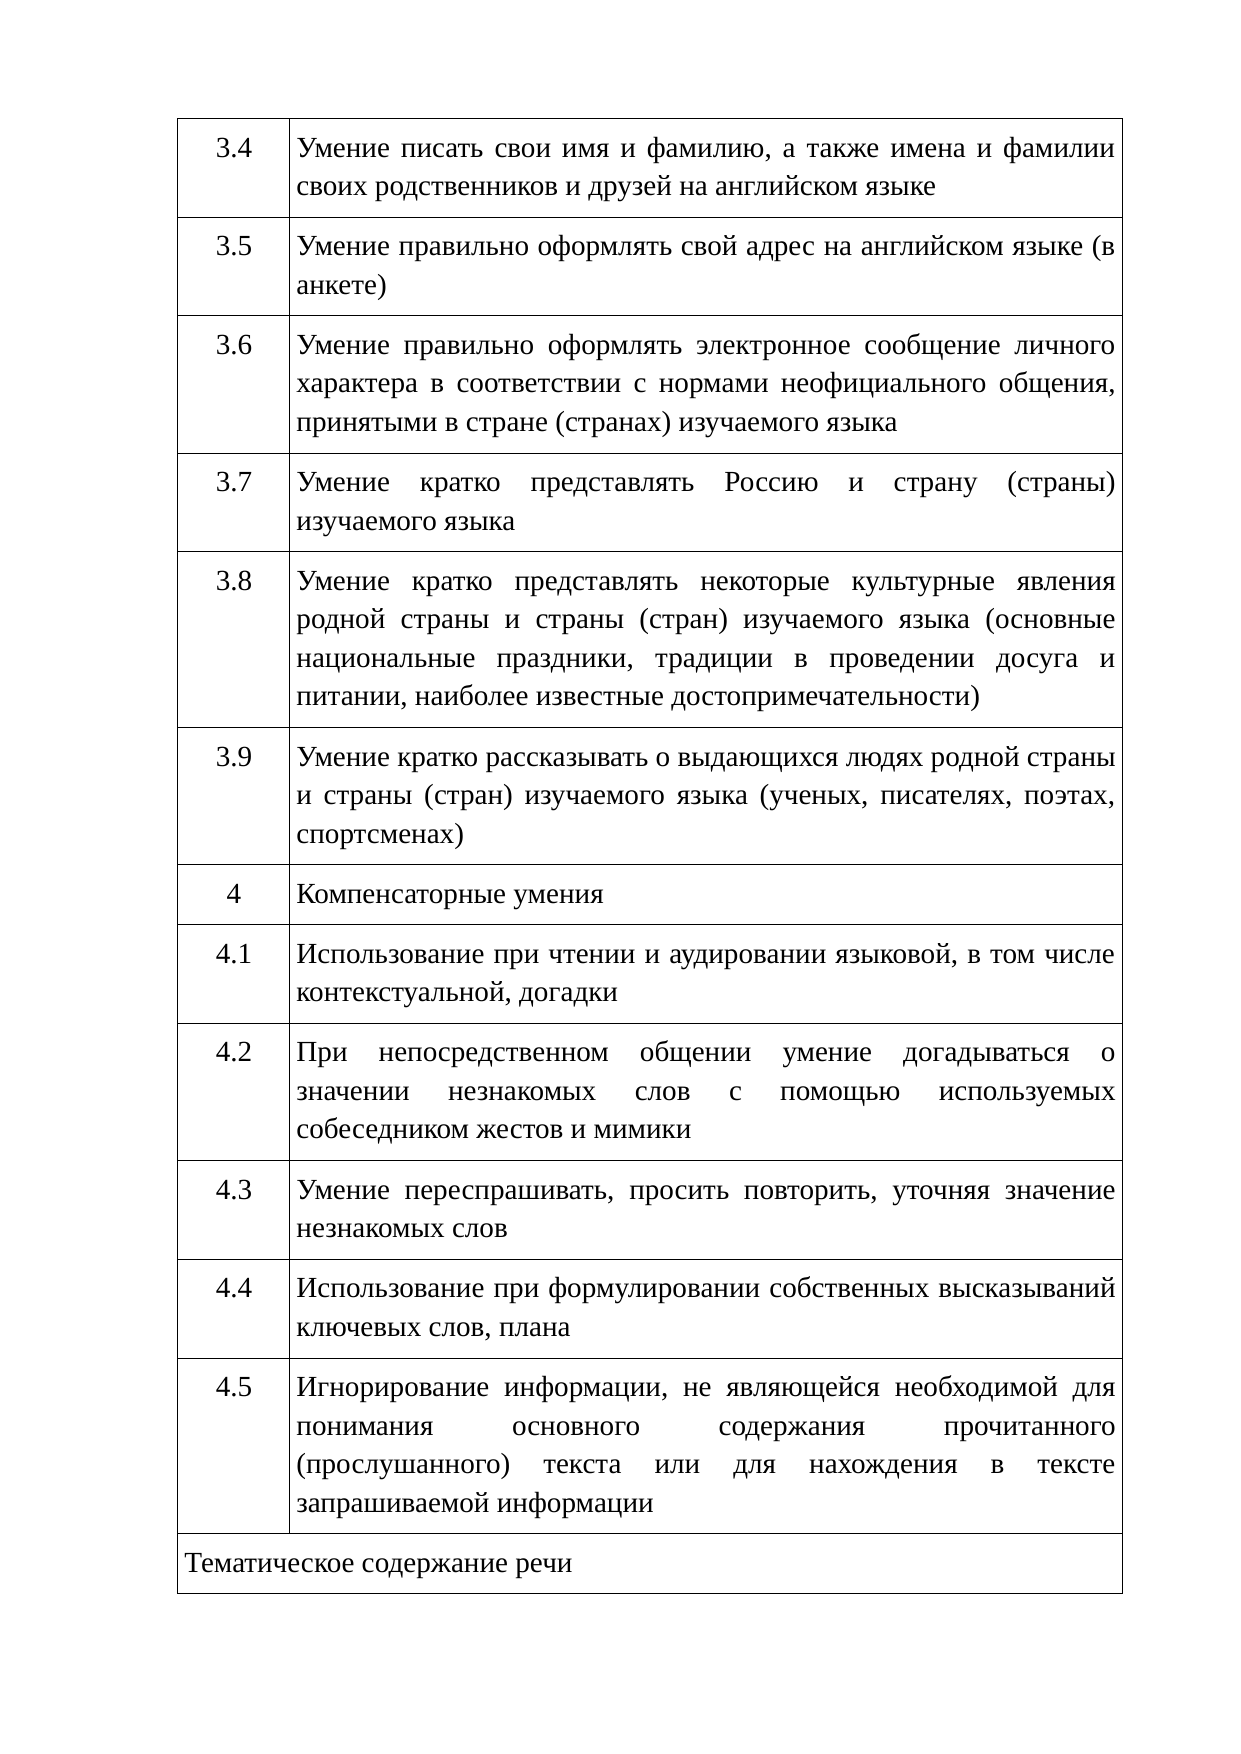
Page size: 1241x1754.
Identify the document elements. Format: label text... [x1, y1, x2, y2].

table_cell Использование при формулировании собственных высказываний ключевых слов, плана [290, 1260, 1122, 1357]
table_cell 3.5 [178, 218, 289, 315]
table_cell 4.3 [178, 1161, 289, 1259]
table_cell 3.9 [178, 728, 289, 864]
table_cell Умение кратко рассказывать о выдающихся людях родной страны и страны (стран) изучаемого языка (ученых, писателях, поэтах, спортсменах) [290, 728, 1122, 864]
table_cell 3.6 [178, 316, 289, 453]
table_cell Компенсаторные умения [290, 865, 1122, 924]
table_cell 4.1 [178, 925, 289, 1023]
table_cell 3.4 [178, 119, 289, 217]
table_cell Умение правильно оформлять электронное сообщение личного характера в соответствии с нормами неофициального общения, принятыми в стране (странах) изучаемого языка [290, 316, 1122, 453]
table_cell Умение правильно оформлять свой адрес на английском языке (в анкете) [290, 218, 1122, 315]
table_cell Игнорирование информации, не являющейся необходимой для понимания основного содержания прочитанного (прослушанного) текста или для нахождения в тексте запрашиваемой информации [290, 1359, 1122, 1533]
table_cell Умение писать свои имя и фамилию, а также имена и фамилии своих родственников и друзей на английском языке [290, 119, 1122, 217]
table_cell Умение кратко представлять некоторые культурные явления родной страны и страны (стран) изучаемого языка (основные национальные праздники, традиции в проведении досуга и питании, наиболее известные достопримечательности) [290, 552, 1122, 727]
table_cell 3.8 [178, 552, 289, 727]
table_cell 3.7 [178, 454, 289, 551]
table_cell 4.2 [178, 1024, 289, 1160]
table_cell При непосредственном общении умение догадываться о значении незнакомых слов с помощью используемых собеседником жестов и мимики [290, 1024, 1122, 1160]
table_cell 4.5 [178, 1359, 289, 1533]
table_cell Тематическое содержание речи [178, 1534, 1122, 1593]
table_cell Умение переспрашивать, просить повторить, уточняя значение незнакомых слов [290, 1161, 1122, 1259]
table_cell Использование при чтении и аудировании языковой, в том числе контекстуальной, догадки [290, 925, 1122, 1023]
table_cell Умение кратко представлять Россию и страну (страны) изучаемого языка [290, 454, 1122, 551]
table_cell 4.4 [178, 1260, 289, 1357]
table_cell 4 [178, 865, 289, 924]
